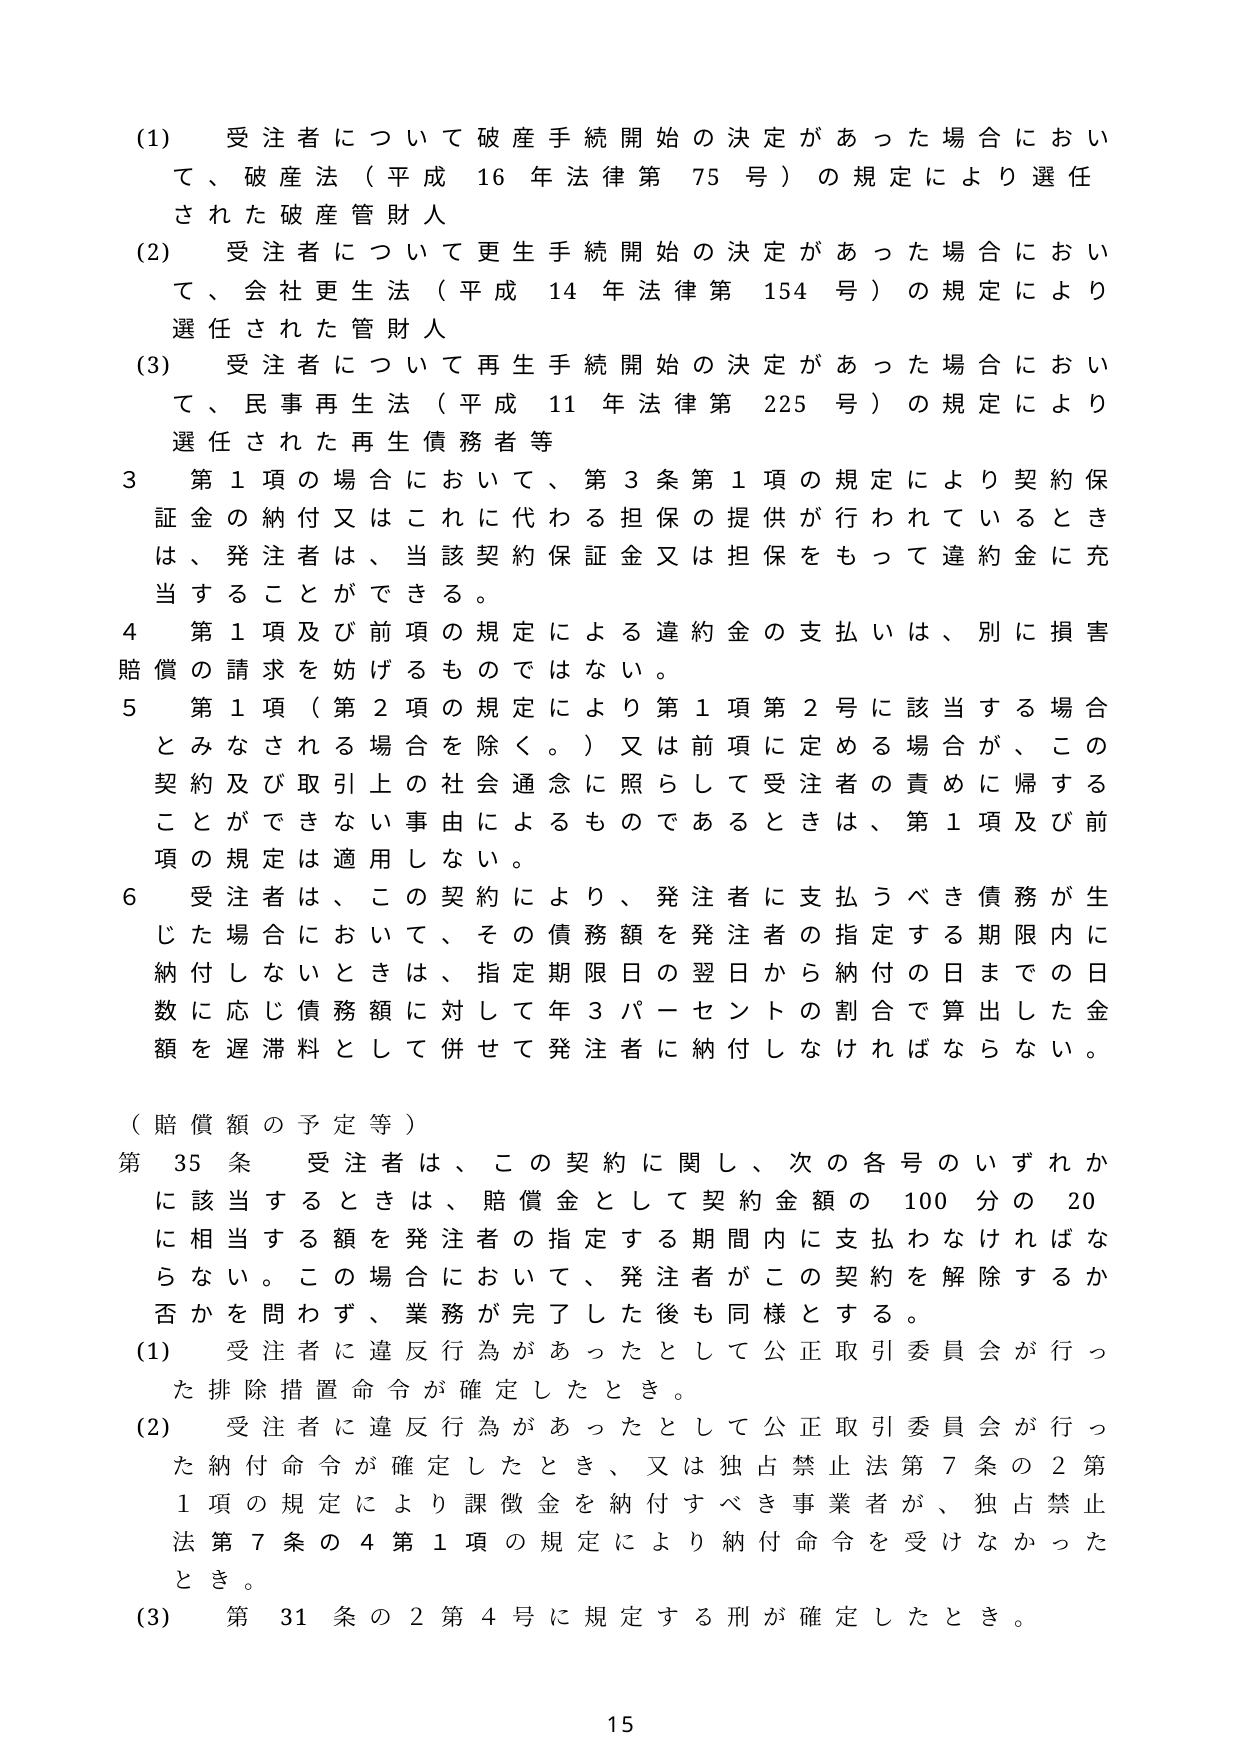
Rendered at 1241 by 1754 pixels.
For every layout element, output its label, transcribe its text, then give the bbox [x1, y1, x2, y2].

text （賠償額の予定等） [118, 1104, 1122, 1142]
text (3) 第31条の２第４号に規定する刑が確定したとき。 [130, 1597, 1122, 1635]
text (2) 受注者に違反行為があったとして公正取引委員会が行った納付命令が確定したとき、又は独占禁止法第７条の２第１項の規定により課徴金を納付すべき事業者が、独占禁止法第７条の４第１項の規定により納付命令を受けなかったとき。 [130, 1408, 1122, 1597]
text (1) 受注者に違反行為があったとして公正取引委員会が行った排除措置命令が確定したとき。 [130, 1332, 1122, 1408]
text ５ 第１項（第２項の規定により第１項第２号に該当する場合とみなされる場合を除く。）又は前項に定める場合が、この契約及び取引上の社会通念に照らして受注者の責めに帰することができない事由によるものであるときは、第１項及び前項の規定は適用しない。 [118, 687, 1122, 877]
text (3) 受注者について再生手続開始の決定があった場合において、民事再生法（平成11年法律第225号）の規定により選任された再生債務者等 [130, 346, 1122, 460]
text 第35条 受注者は、この契約に関し、次の各号のいずれかに該当するときは、賠償金として契約金額の100分の20に相当する額を発注者の指定する期間内に支払わなければならない。この場合において、発注者がこの契約を解除するか否かを問わず、業務が完了した後も同様とする。 [118, 1142, 1122, 1332]
text ６ 受注者は、この契約により、発注者に支払うべき債務が生じた場合において、その債務額を発注者の指定する期限内に納付しないときは、指定期限日の翌日から納付の日までの日数に応じ債務額に対して年３パーセントの割合で算出した金額を遅滞料として併せて発注者に納付しなければならない。 [118, 877, 1122, 1067]
text ３ 第１項の場合において、第３条第１項の規定により契約保証金の納付又はこれに代わる担保の提供が行われているときは、発注者は、当該契約保証金又は担保をもって違約金に充当することができる。 [118, 460, 1122, 612]
text ４ 第１項及び前項の規定による違約金の支払いは、別に損害賠償の請求を妨げるものではない。 [118, 612, 1122, 687]
text (1) 受注者について破産手続開始の決定があった場合において、破産法（平成16年法律第75号）の規定により選任された破産管財人 [130, 119, 1122, 232]
text (2) 受注者について更生手続開始の決定があった場合において、会社更生法（平成14年法律第154号）の規定により選任された管財人 [130, 232, 1122, 346]
